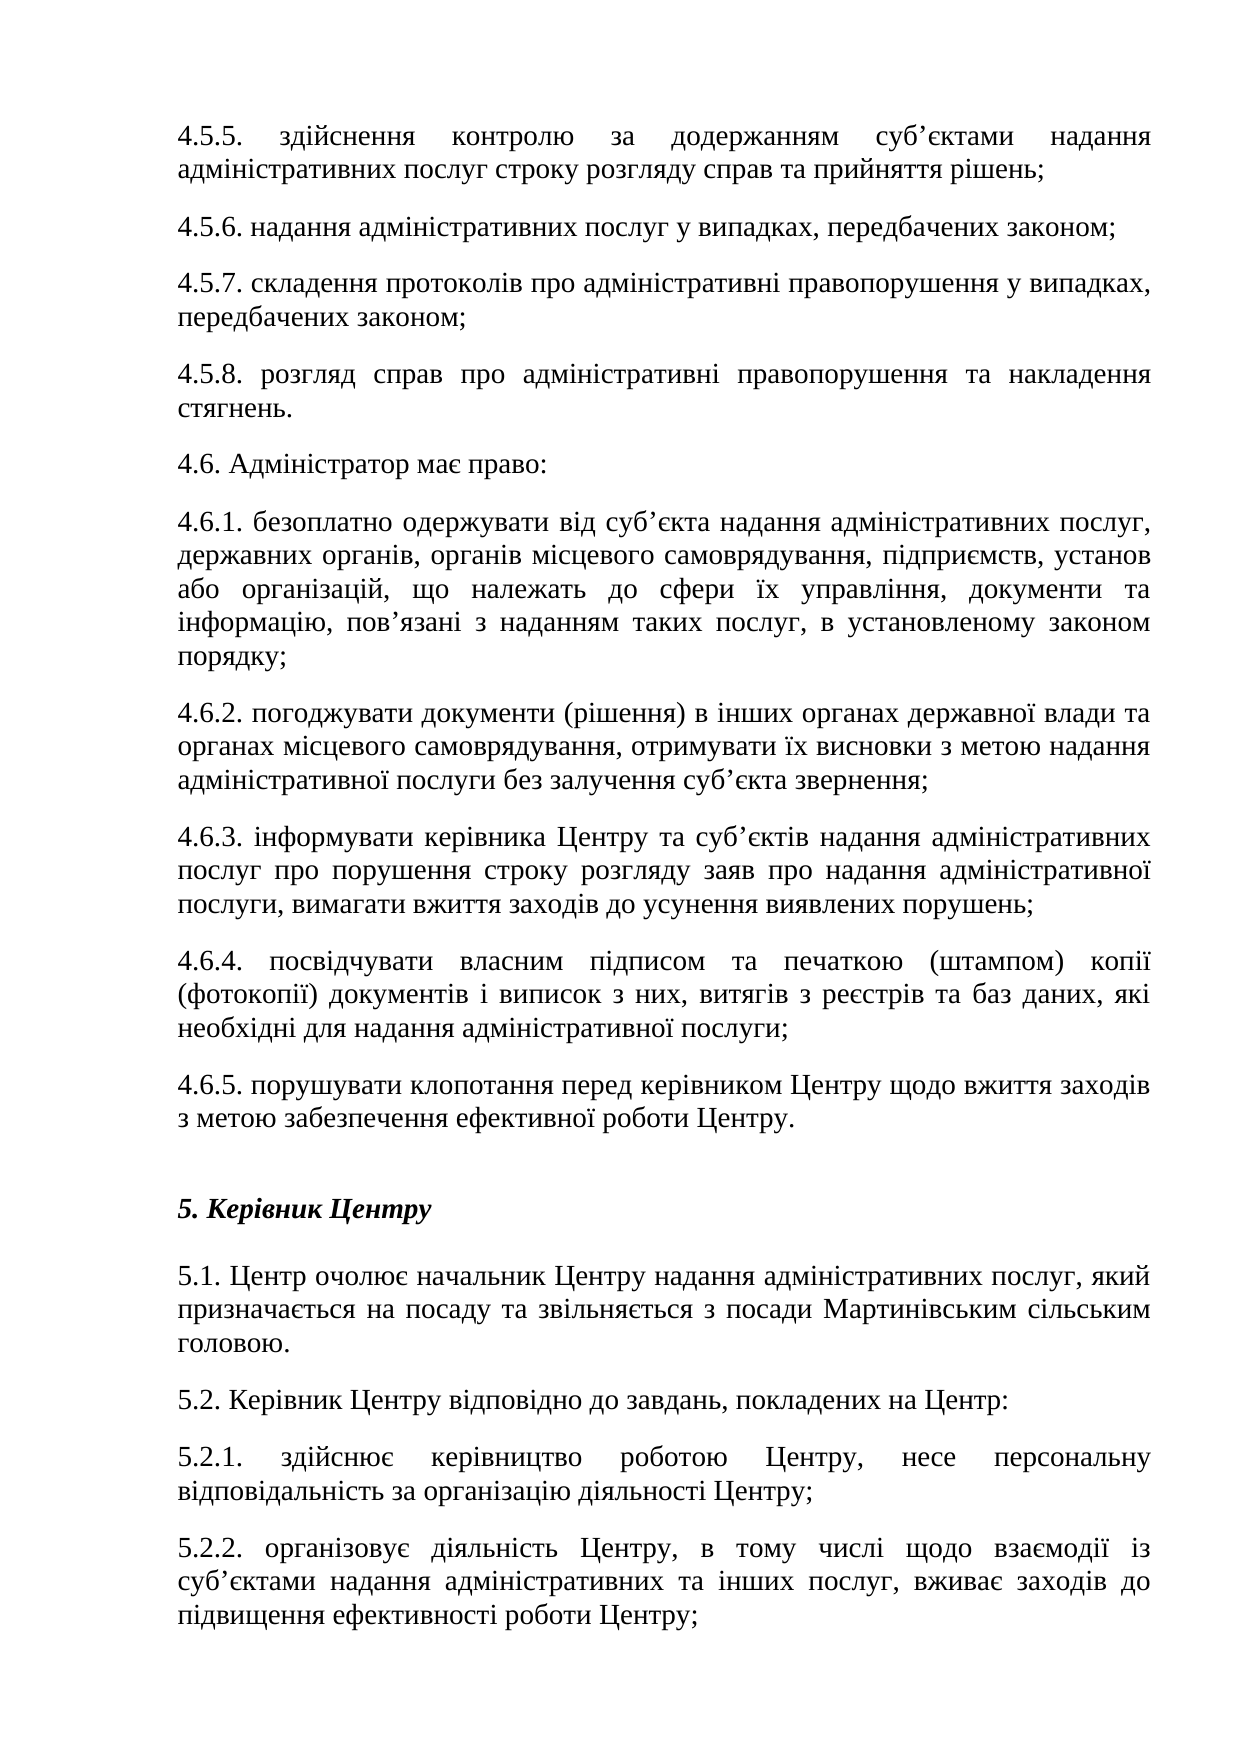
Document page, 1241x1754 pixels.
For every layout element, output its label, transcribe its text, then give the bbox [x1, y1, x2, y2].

text 5.2.2. організовує діяльність Центру, в тому числі щодо взаємодії із суб’єктами надання адміністративних та інших послуг, вживає заходів до підвищення ефективності роботи Центру; [177, 1530, 1152, 1630]
text 4.5.8. розгляд справ про адміністративні правопорушення та накладення стягнень. [177, 356, 1152, 423]
text 4.6.2. погоджувати документи (рішення) в інших органах державної влади та органах місцевого самоврядування, отримувати їх висновки з метою надання адміністративної послуги без залучення суб’єкта звернення; [177, 695, 1152, 795]
text 4.5.5. здійснення контролю за додержанням суб’єктами надання адміністративних послуг строку розгляду справ та прийняття рішень; [177, 118, 1152, 185]
text 5.2. Керівник Центру відповідно до завдань, покладених на Центр: [177, 1382, 1152, 1416]
text 5. Керівник Центру [177, 1191, 1152, 1224]
text 5.2.1. здійснює керівництво роботою Центру, несе персональну відповідальність за організацію діяльності Центру; [177, 1439, 1152, 1506]
text 5.1. Центр очолює начальник Центру надання адміністративних послуг, який призначається на посаду та звільняється з посади Мартинівським сільським головою. [177, 1258, 1152, 1359]
text 4.6.1. безоплатно одержувати від суб’єкта надання адміністративних послуг, державних органів, органів місцевого самоврядування, підприємств, установ або організацій, що належать до сфери їх управління, документи та інформацію, пов’язані з наданням таких послуг, в установленому законом порядку; [177, 504, 1152, 671]
text 4.6.3. інформувати керівника Центру та суб’єктів надання адміністративних послуг про порушення строку розгляду заяв про надання адміністративної послуги, вимагати вжиття заходів до усунення виявлених порушень; [177, 819, 1152, 919]
text 4.5.6. надання адміністративних послуг у випадках, передбачених законом; [177, 209, 1152, 242]
text 4.6. Адміністратор має право: [177, 447, 1152, 480]
text 4.5.7. складення протоколів про адміністративні правопорушення у випадках, передбачених законом; [177, 266, 1152, 333]
text 4.6.4. посвідчувати власним підписом та печаткою (штампом) копії (фотокопії) документів і виписок з них, витягів з реєстрів та баз даних, які необхідні для надання адміністративної послуги; [177, 943, 1152, 1043]
text 4.6.5. порушувати клопотання перед керівником Центру щодо вжиття заходів з метою забезпечення ефективної роботи Центру. [177, 1067, 1152, 1134]
